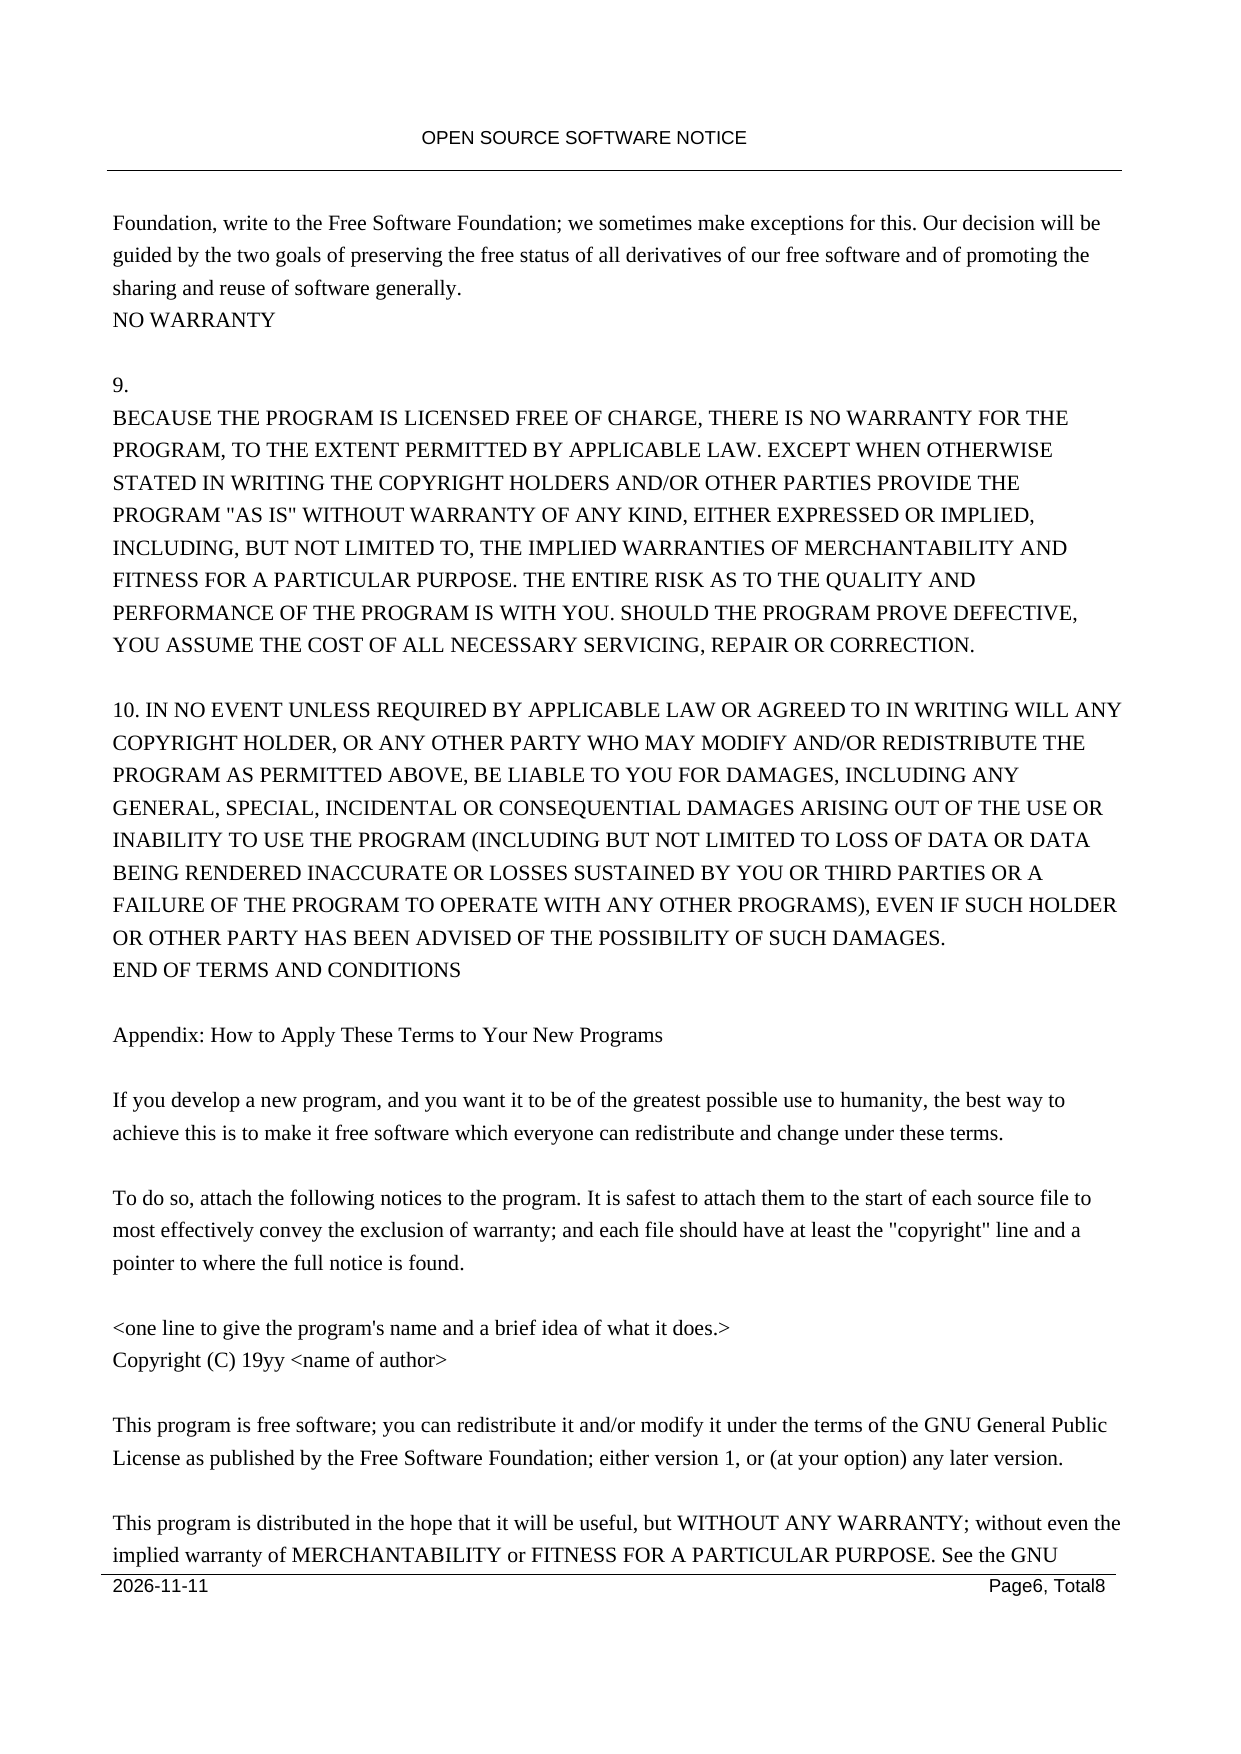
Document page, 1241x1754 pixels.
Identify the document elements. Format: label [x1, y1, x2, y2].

text [112, 206, 1128, 1571]
